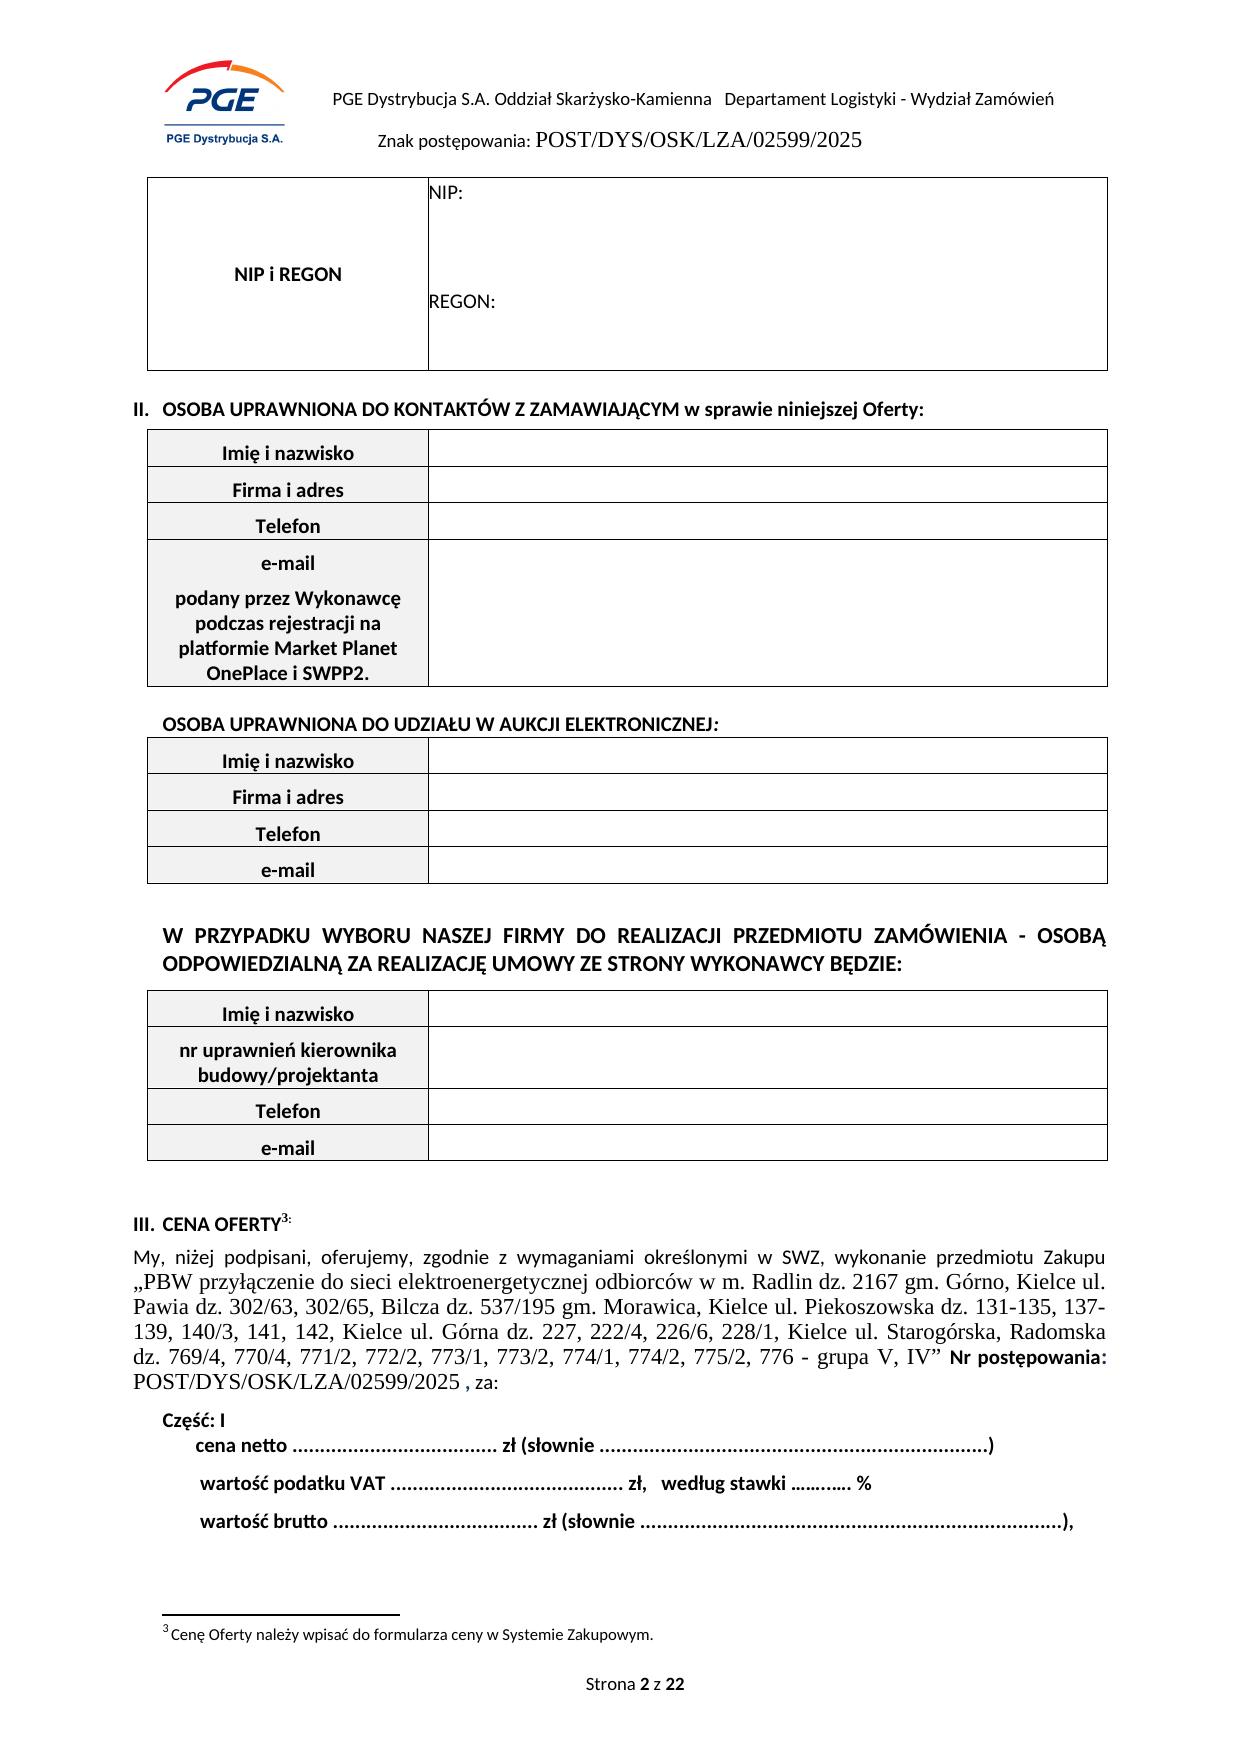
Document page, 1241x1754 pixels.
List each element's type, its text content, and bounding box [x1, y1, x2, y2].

table_cell [429, 811, 1107, 846]
picture [162, 59, 287, 147]
table_cell Telefon [148, 811, 428, 846]
table_cell [429, 540, 1107, 686]
text Część: I cena netto ..................................... zł (słownie ......................................................................) [162, 1407, 1107, 1458]
table_cell [429, 847, 1107, 882]
table_cell NIP: REGON: [429, 178, 1107, 370]
table_cell [429, 503, 1107, 539]
table_cell e-mail [148, 847, 428, 882]
table_header Imię i nazwisko [148, 738, 428, 773]
list OSOBA UPRAWNIONA DO KONTAKTÓW Z ZAMAWIAJĄCYM w sprawie niniejszej Oferty: [133, 396, 1107, 421]
table_cell Telefon [148, 503, 428, 539]
table_cell nr uprawnień kierownika budowy/projektanta [148, 1027, 428, 1087]
table_header Imię i nazwisko [148, 991, 428, 1026]
table_cell [429, 467, 1107, 502]
text W PRZYPADKU WYBORU NASZEJ FIRMY DO REALIZACJI PRZEDMIOTU ZAMÓWIENIA - OSOBĄ ODPOWIEDZIALNĄ ZA REALIZACJĘ UMOWY ZE STRONY WYKONAWCY BĘDZIE: [162, 921, 1107, 977]
table_cell [429, 1125, 1107, 1160]
text My, niżej podpisani, oferujemy, zgodnie z wymaganiami określonymi w SWZ, wykonanie przedmiotu Zakupu Nr postępowania: , za: [133, 1245, 1107, 1395]
table_cell e-mail podany przez Wykonawcę podczas rejestracji na platformie Market Planet OnePlace i SWPP2. [148, 540, 428, 686]
table_cell [429, 1027, 1107, 1087]
table_cell [429, 774, 1107, 809]
text wartość podatku VAT .......................................... zł, według stawki ……..…. % [200, 1471, 1107, 1496]
table_cell Firma i adres [148, 774, 428, 809]
table_cell NIP i REGON [148, 178, 428, 370]
table_cell [429, 1089, 1107, 1124]
table_header Imię i nazwisko [148, 430, 428, 466]
list CENA OFERTY: [133, 1211, 1107, 1236]
text OSOBA UPRAWNIONA DO UDZIAŁU W AUKCJI ELEKTRONICZNEJ: [162, 712, 1107, 737]
table_header [429, 991, 1107, 1026]
table_cell e-mail [148, 1125, 428, 1160]
table_cell Firma i adres [148, 467, 428, 502]
text wartość brutto ..................................... zł (słownie ............................................................................), [200, 1508, 1107, 1534]
table_header [429, 738, 1107, 773]
table_cell Telefon [148, 1089, 428, 1124]
table_header [429, 430, 1107, 466]
